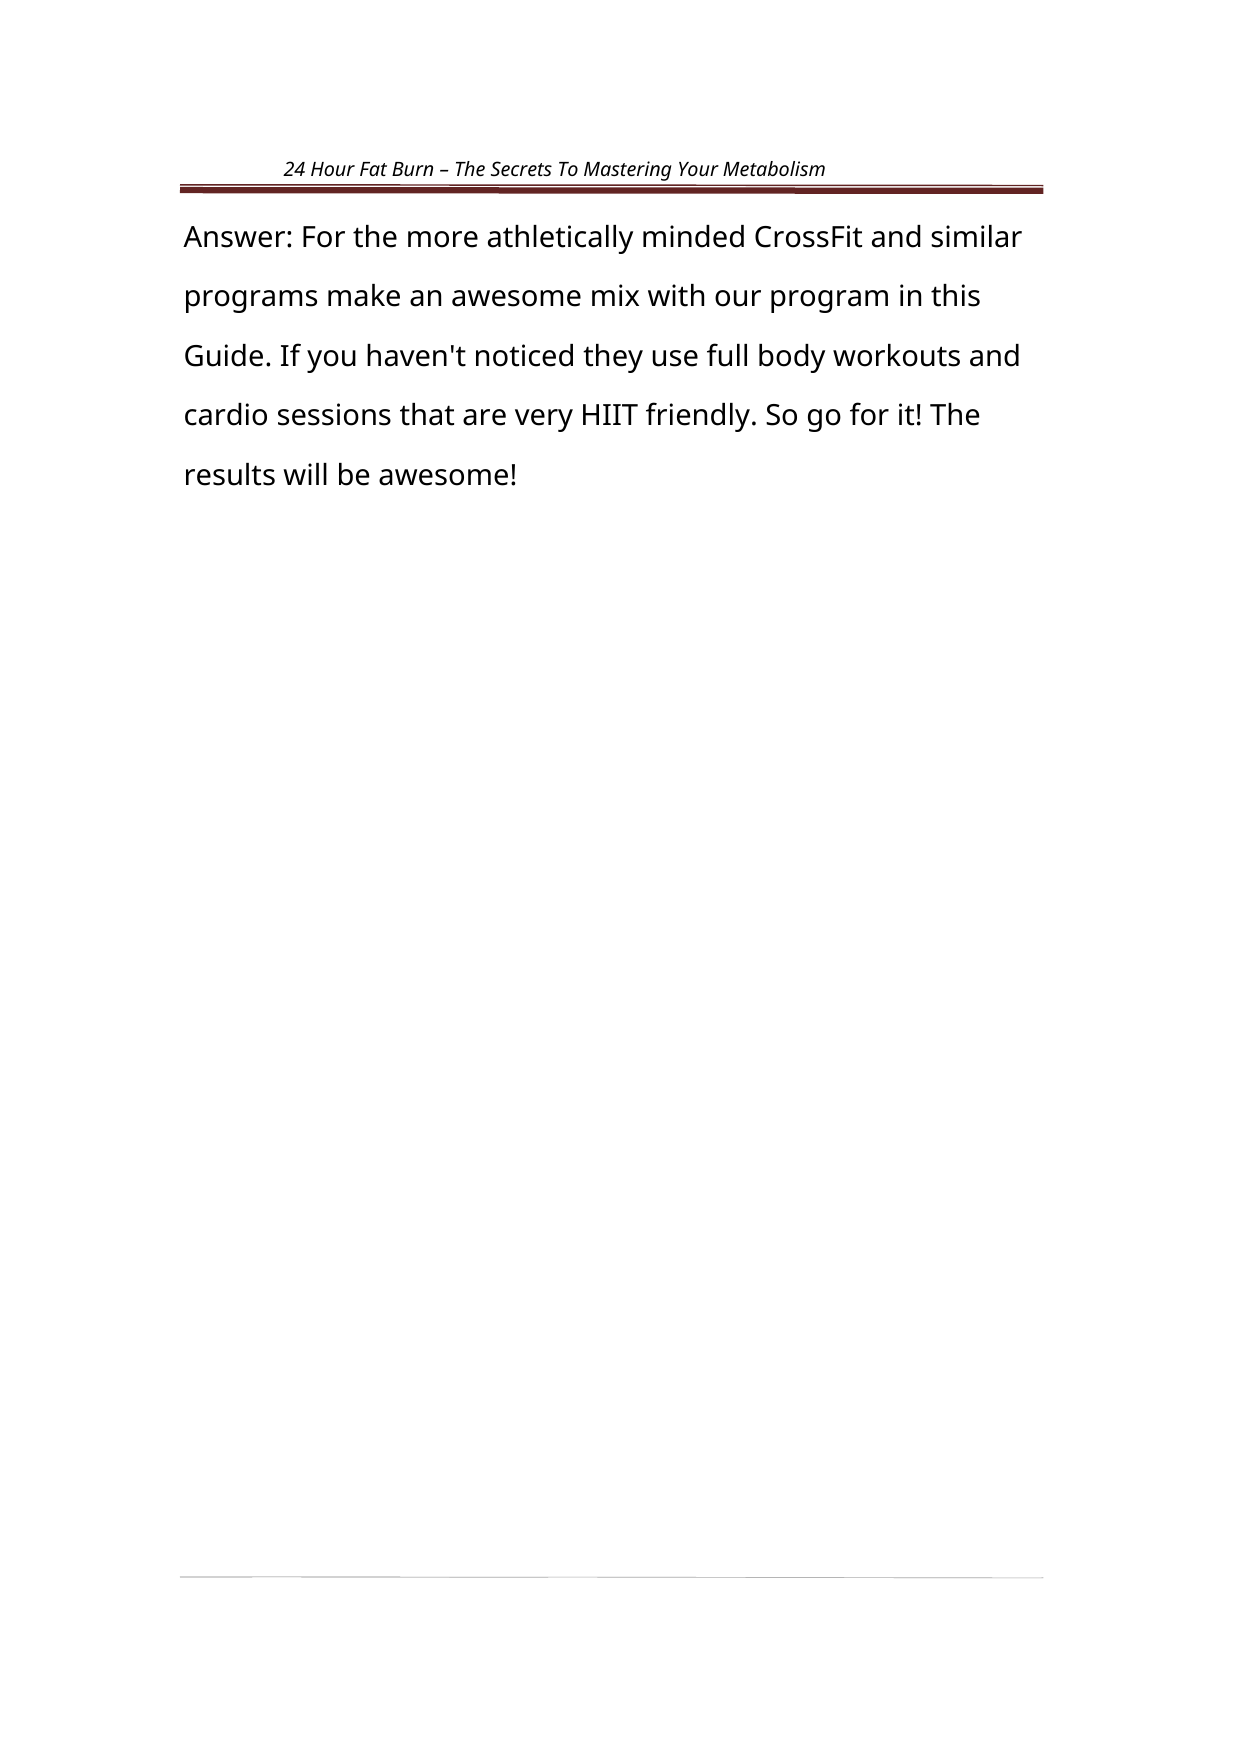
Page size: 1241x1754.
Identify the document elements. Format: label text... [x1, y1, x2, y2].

text Answer: For the more athletically minded CrossFit and similar programs make an awesome mix with our program in this Guide. If you haven't noticed they use full body workouts and cardio sessions that are very HIIT friendly. So go for it! The results will be awesome! [183, 216, 1035, 494]
text 24 Hour Fat Burn – The Secrets To Mastering Your Metabolism [283, 155, 1090, 182]
